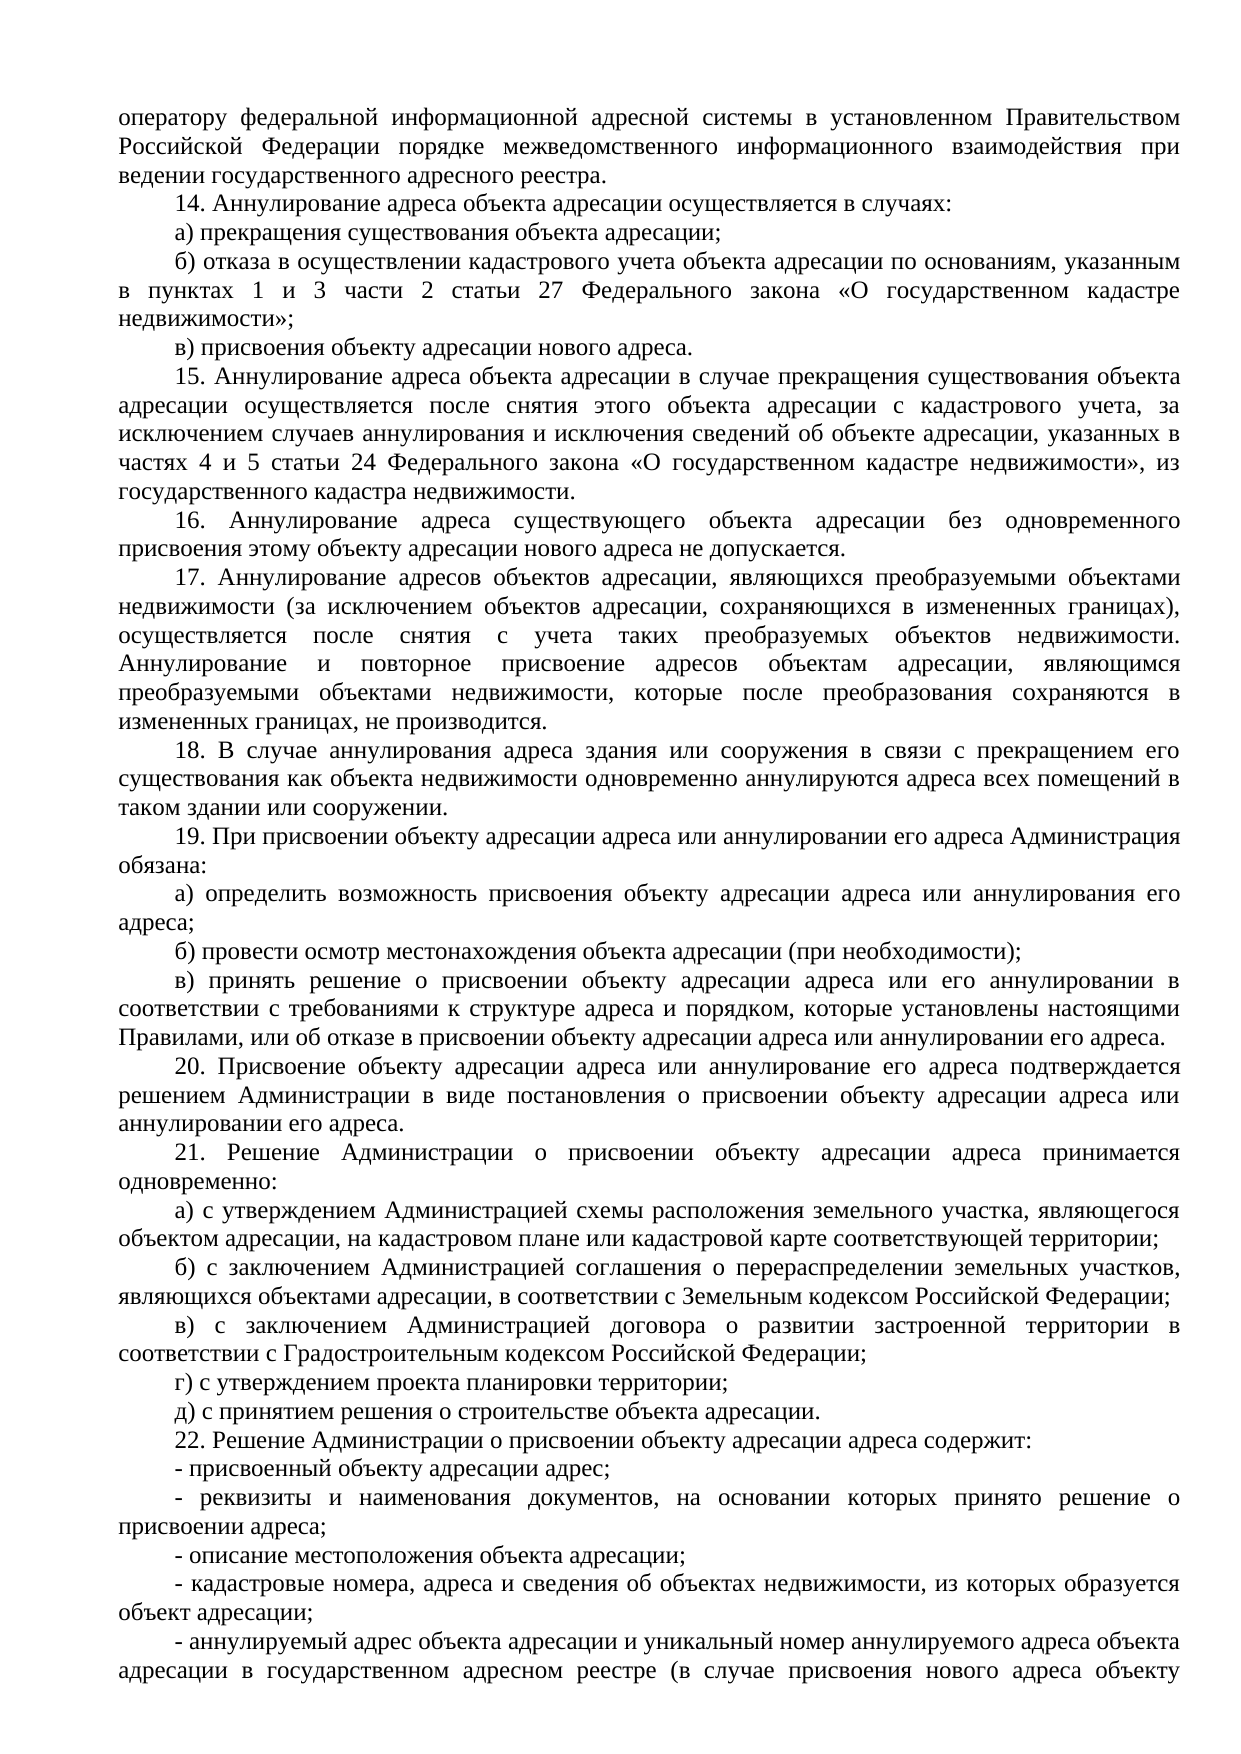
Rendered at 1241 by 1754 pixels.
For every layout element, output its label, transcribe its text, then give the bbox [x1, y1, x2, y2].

text - присвоенный объекту адресации адрес; [118, 1453, 1181, 1482]
text в) с заключением Администрацией договора о развитии застроенной территории в соответствии с Градостроительным кодексом Российской Федерации; [118, 1310, 1181, 1367]
text 21. Решение Администрации о присвоении объекту адресации адреса принимается одновременно: [118, 1137, 1181, 1195]
text а) с утверждением Администрацией схемы расположения земельного участка, являющегося объектом адресации, на кадастровом плане или кадастровой карте соответствующей территории; [118, 1195, 1181, 1252]
text в) присвоения объекту адресации нового адреса. [118, 332, 1181, 361]
text а) прекращения существования объекта адресации; [118, 217, 1181, 246]
text г) с утверждением проекта планировки территории; [118, 1367, 1181, 1396]
text а) определить возможность присвоения объекту адресации адреса или аннулирования его адреса; [118, 878, 1181, 936]
text 17. Аннулирование адресов объектов адресации, являющихся преобразуемыми объектами недвижимости (за исключением объектов адресации, сохраняющихся в измененных границах), осуществляется после снятия с учета таких преобразуемых объектов недвижимости. Аннулирование и повторное присвоение адресов объектам адресации, являющимся преобразуемыми объектами недвижимости, которые после преобразования сохраняются в измененных границах, не производится. [118, 562, 1181, 735]
text 22. Решение Администрации о присвоении объекту адресации адреса содержит: [118, 1425, 1181, 1453]
text - реквизиты и наименования документов, на основании которых принято решение о присвоении адреса; [118, 1482, 1181, 1540]
text - описание местоположения объекта адресации; [118, 1540, 1181, 1568]
text 18. В случае аннулирования адреса здания или сооружения в связи с прекращением его существования как объекта недвижимости одновременно аннулируются адреса всех помещений в таком здании или сооружении. [118, 735, 1181, 821]
text 16. Аннулирование адреса существующего объекта адресации без одновременного присвоения этому объекту адресации нового адреса не допускается. [118, 505, 1181, 562]
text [118, 102, 1181, 188]
text д) с принятием решения о строительстве объекта адресации. [118, 1396, 1181, 1425]
text б) с заключением Администрацией соглашения о перераспределении земельных участков, являющихся объектами адресации, в соответствии с Земельным кодексом Российской Федерации; [118, 1252, 1181, 1310]
text б) провести осмотр местонахождения объекта адресации (при необходимости); [118, 936, 1181, 965]
text 19. При присвоении объекту адресации адреса или аннулировании его адреса Администрация обязана: [118, 821, 1181, 878]
text 15. Аннулирование адреса объекта адресации в случае прекращения существования объекта адресации осуществляется после снятия этого объекта адресации с кадастрового учета, за исключением случаев аннулирования и исключения сведений об объекте адресации, указанных в частях 4 и 5 статьи 24 Федерального закона «О государственном кадастре недвижимости», из государственного кадастра недвижимости. [118, 361, 1181, 505]
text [118, 1626, 1181, 1683]
text б) отказа в осуществлении кадастрового учета объекта адресации по основаниям, указанным в пунктах 1 и 3 части 2 статьи 27 Федерального закона «О государственном кадастре недвижимости»; [118, 246, 1181, 332]
text - кадастровые номера, адреса и сведения об объектах недвижимости, из которых образуется объект адресации; [118, 1568, 1181, 1626]
text 14. Аннулирование адреса объекта адресации осуществляется в случаях: [118, 188, 1181, 217]
text 20. Присвоение объекту адресации адреса или аннулирование его адреса подтверждается решением Администрации в виде постановления о присвоении объекту адресации адреса или аннулировании его адреса. [118, 1051, 1181, 1137]
text в) принять решение о присвоении объекту адресации адреса или его аннулировании в соответствии с требованиями к структуре адреса и порядком, которые установлены настоящими Правилами, или об отказе в присвоении объекту адресации адреса или аннулировании его адреса. [118, 965, 1181, 1051]
